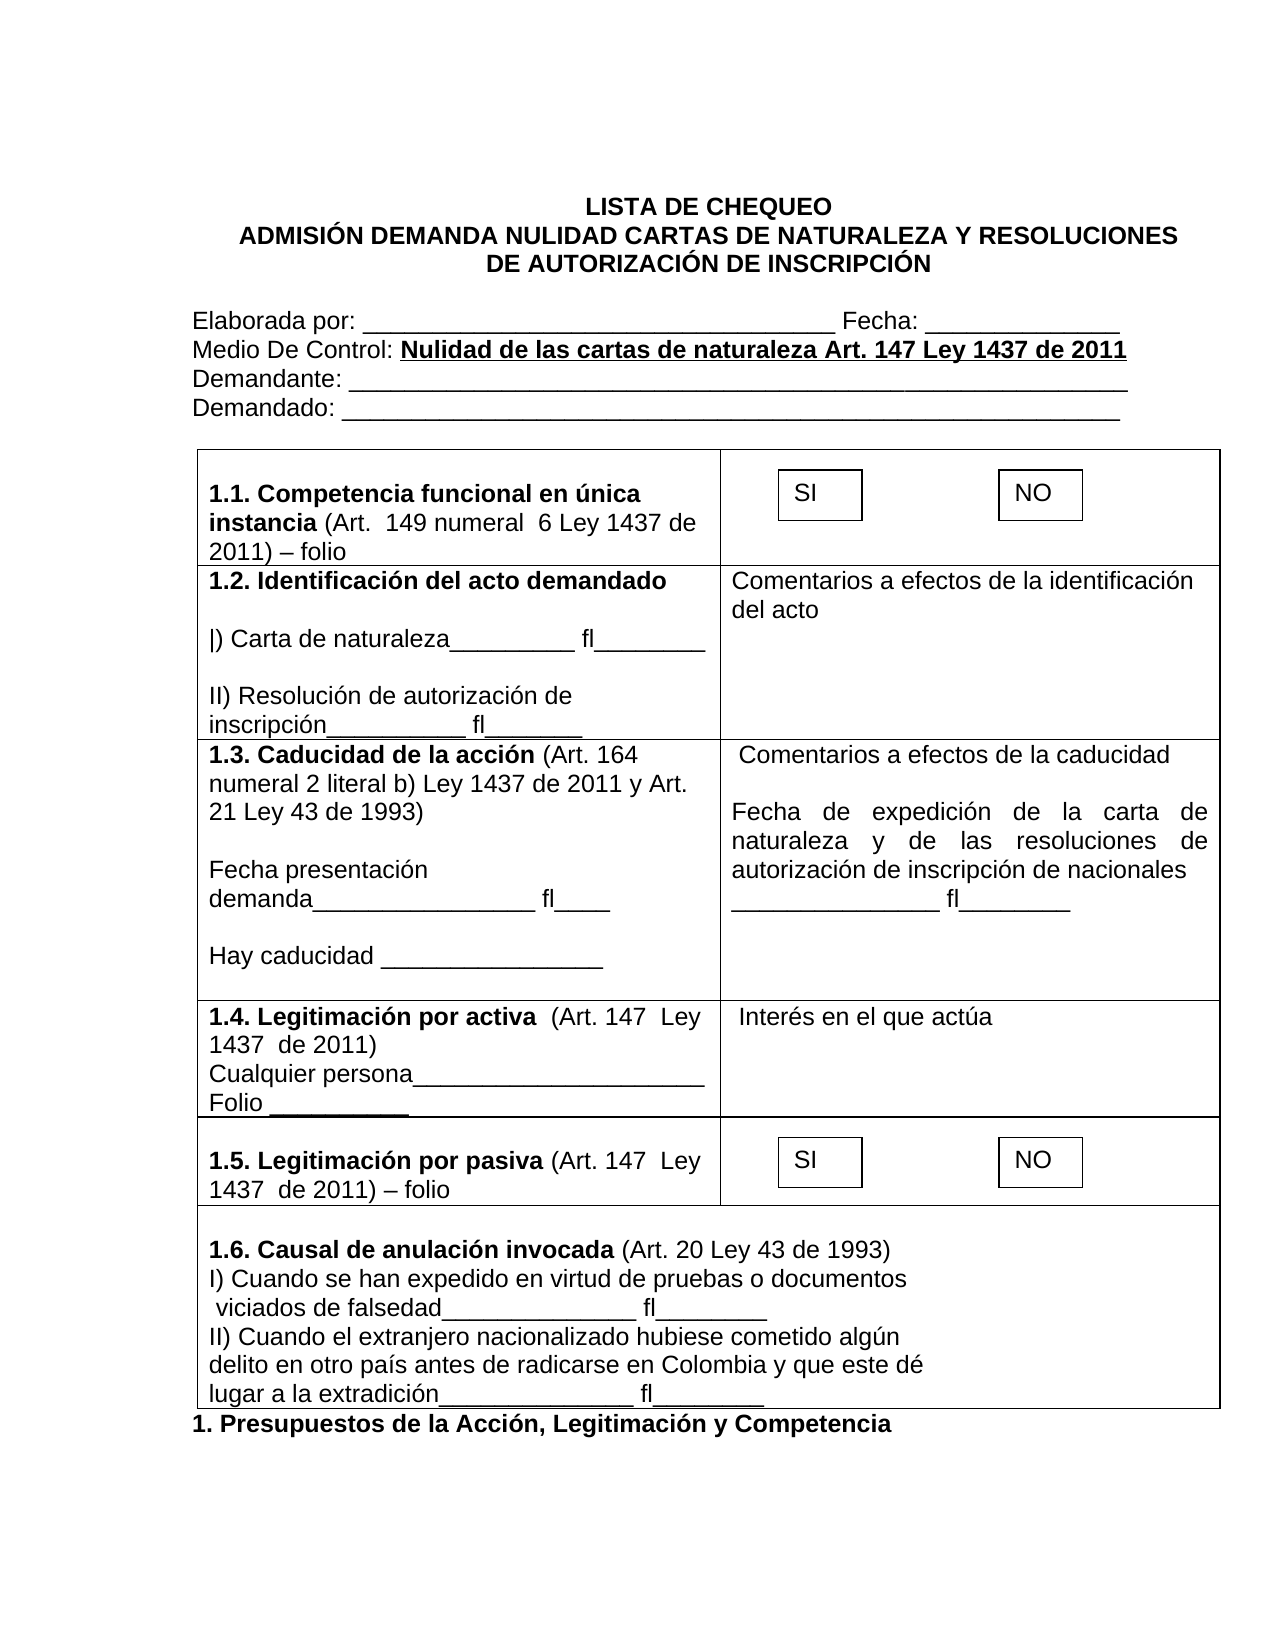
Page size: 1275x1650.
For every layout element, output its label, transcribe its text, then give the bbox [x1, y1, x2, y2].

table_cell 1.2. Identificación del acto demandado |) Carta de naturaleza_________ fl________ II) Resolución de autorización de inscripción__________ fl_______ [198, 566, 720, 739]
table_cell 1.3. Caducidad de la acción (Art. 164 numeral 2 literal b) Ley 1437 de 2011 y Art. 21 Ley 43 de 1993) Fecha presentación demanda________________ fl____ Hay caducidad ________________ [198, 740, 720, 1000]
text 1. Presupuestos de la Acción, Legitimación y Competencia [192, 1409, 1181, 1437]
table_cell [721, 1118, 1219, 1205]
text Demandante: ________________________________________________________ [192, 364, 1181, 392]
text ADMISIÓN DEMANDA NULIDAD CARTAS DE NATURALEZA Y RESOLUCIONES DE AUTORIZACIÓN DE INSCRIPCIÓN [236, 221, 1181, 278]
text Elaborada por: __________________________________ Fecha: ______________ [192, 306, 1181, 335]
table_cell Comentarios a efectos de la caducidad Fecha de expedición de la carta de naturaleza y de las resoluciones de autorización de inscripción de nacionales _______________ fl________ [721, 740, 1219, 1000]
text Medio De Control: Nulidad de las cartas de naturaleza Art. 147 Ley 1437 de 2011 [192, 335, 1181, 364]
table_cell Comentarios a efectos de la identificación del acto [721, 566, 1219, 739]
text Demandado: ________________________________________________________ [192, 392, 1181, 421]
table_cell 1.5. Legitimación por pasiva (Art. 147 Ley 1437 de 2011) – folio [198, 1118, 720, 1205]
table_cell 1.4. Legitimación por activa (Art. 147 Ley 1437 de 2011) Cualquier persona_____________________ Folio __________ [198, 1001, 720, 1116]
table_cell 1.6. Causal de anulación invocada (Art. 20 Ley 43 de 1993) I) Cuando se han expedido en virtud de pruebas o documentos viciados de falsedad______________ fl________ II) Cuando el extranjero nacionalizado hubiese cometido algún delito en otro país antes de radicarse en Colombia y que este dé lugar a la extradición______________ fl________ [198, 1206, 1219, 1408]
table_cell Interés en el que actúa [721, 1001, 1219, 1116]
table_header 1.1. Competencia funcional en única instancia (Art. 149 numeral 6 Ley 1437 de 2011) – folio [198, 450, 720, 565]
table_header [721, 450, 1219, 565]
text LISTA DE CHEQUEO [236, 192, 1181, 221]
